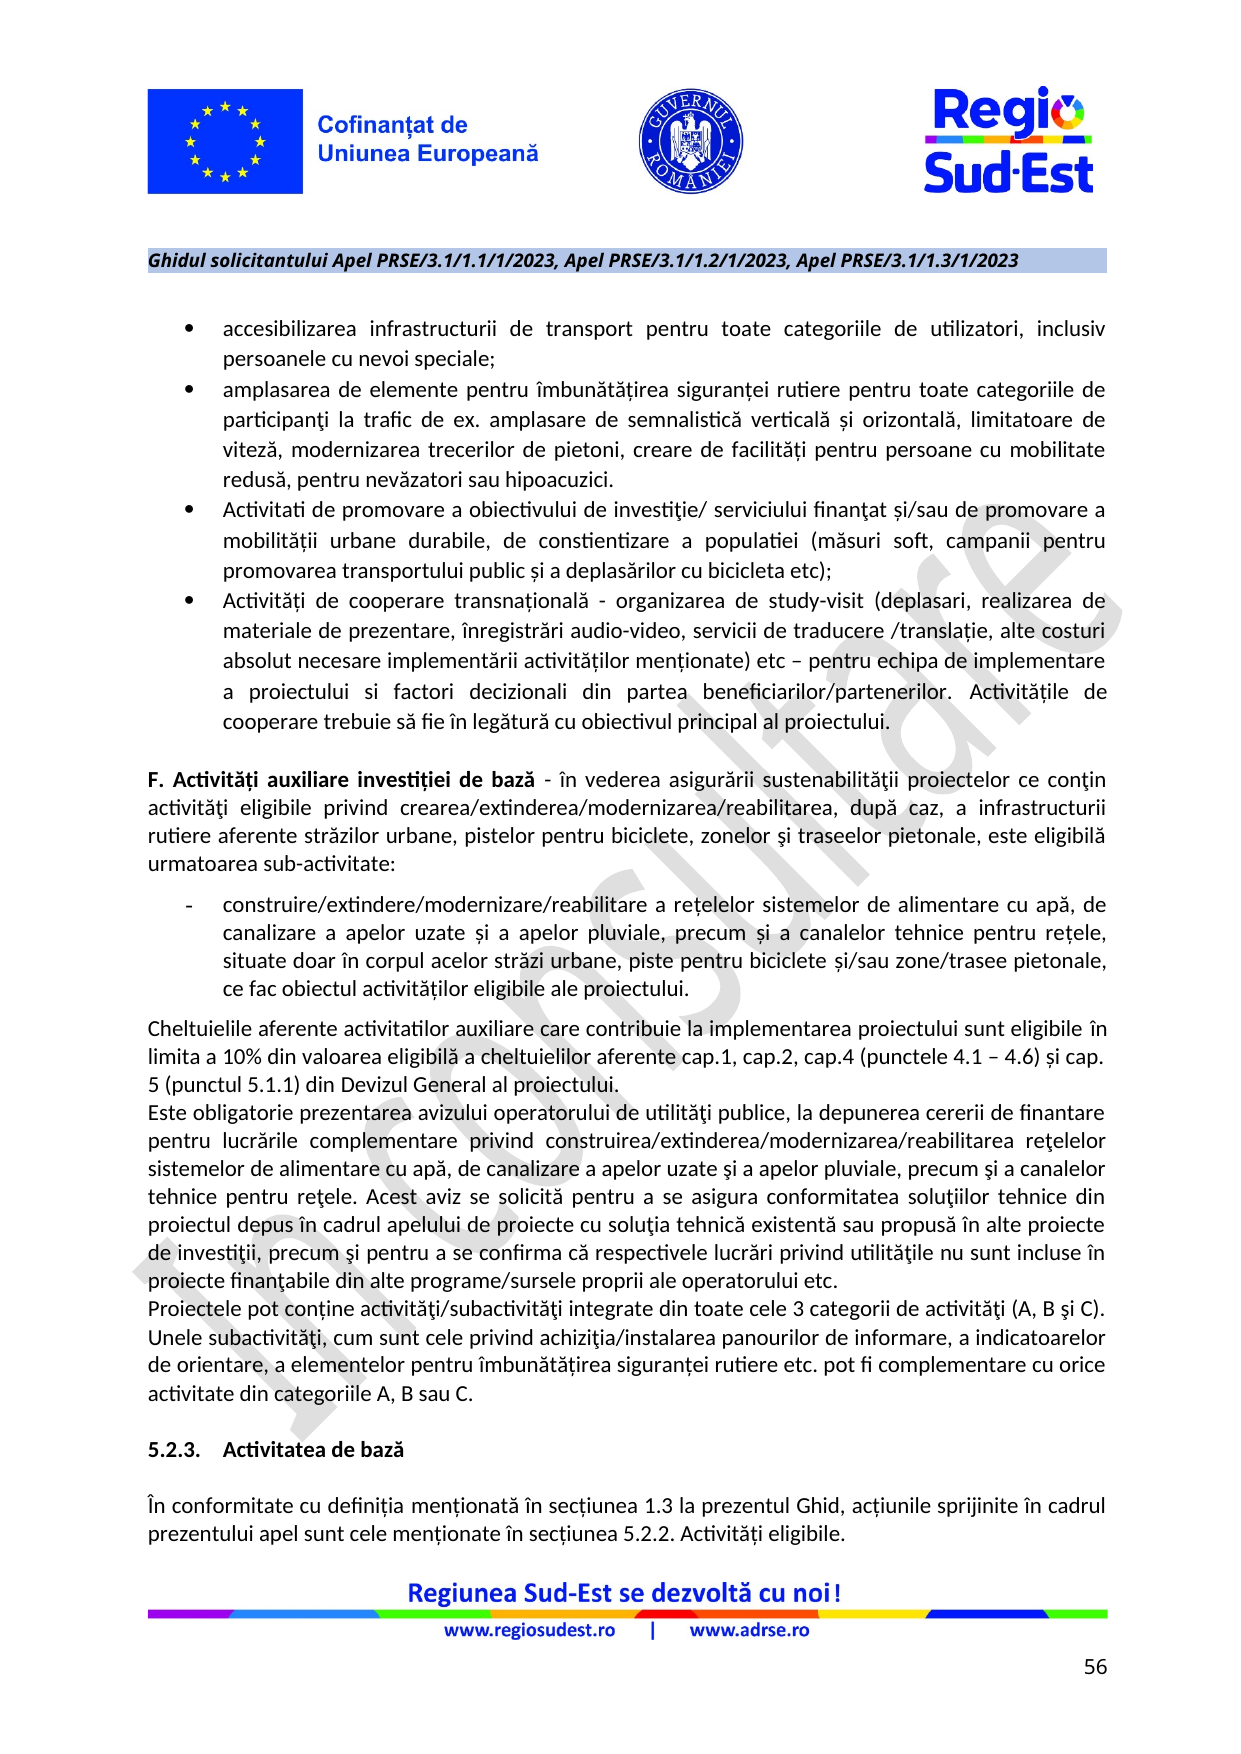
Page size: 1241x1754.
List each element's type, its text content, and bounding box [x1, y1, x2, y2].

subtitle Activitatea de bază [148, 1435, 1107, 1463]
list Activități de cooperare transnațională - organizarea de study-visit (deplasari, realizarea de materiale de prezentare, înregistrări audio-video, servicii de traducere /translație, alte costuri absolut necesare implementării activităților menționate) etc – pentru echipa de implementare a proiectului si factori decizionali din partea beneficiarilor/partenerilor. Activitățile de cooperare trebuie să fie în legătură cu obiectivul principal al proiectului. [185, 586, 1107, 735]
text Este obligatorie prezentarea avizului operatorului de utilităţi publice, la depunerea cererii de finantare pentru lucrările complementare privind construirea/extinderea/modernizarea/reabilitarea reţelelor sistemelor de alimentare cu apă, de canalizare a apelor uzate şi a apelor pluviale, precum şi a canalelor tehnice pentru reţele. Acest aviz se solicită pentru a se asigura conformitatea soluţiilor tehnice din proiectul depus în cadrul apelului de proiecte cu soluţia tehnică existentă sau propusă în alte proiecte de investiţii, precum şi pentru a se confirma că respectivele lucrări privind utilităţile nu sunt incluse în proiecte finanţabile din alte programe/sursele proprii ale operatorului etc. [148, 1098, 1107, 1294]
picture [147, 1582, 1108, 1640]
text În conformitate cu definiția menționată în secțiunea 1.3 la prezentul Ghid, acțiunile sprijinite în cadrul prezentului apel sunt cele menționate în secțiunea 5.2.2. Activități eligibile. [148, 1491, 1107, 1547]
list construire/extindere/modernizare/reabilitare a reţelelor sistemelor de alimentare cu apă, de canalizare a apelor uzate şi a apelor pluviale, precum şi a canalelor tehnice pentru reţele, situate doar în corpul acelor străzi urbane, piste pentru biciclete şi/sau zone/trasee pietonale, ce fac obiectul activităţilor eligibile ale proiectului. [185, 890, 1107, 1002]
text Proiectele pot conține activităţi/subactivităţi integrate din toate cele 3 categorii de activităţi (A, B şi C). Unele subactivităţi, cum sunt cele privind achiziţia/instalarea panourilor de informare, a indicatoarelor de orientare, a elementelor pentru îmbunătățirea siguranței rutiere etc. pot fi complementare cu orice activitate din categoriile A, B sau C. [148, 1294, 1107, 1407]
list amplasarea de elemente pentru îmbunătățirea siguranței rutiere pentru toate categoriile de participanţi la trafic de ex. amplasare de semnalistică verticală și orizontală, limitatoare de viteză, modernizarea trecerilor de pietoni, creare de facilități pentru persoane cu mobilitate redusă, pentru nevăzatori sau hipoacuzici. [185, 375, 1107, 493]
text F. Activități auxiliare investiției de bază - în vederea asigurării sustenabilităţii proiectelor ce conţin activităţi eligibile privind crearea/extinderea/modernizarea/reabilitarea, după caz, a infrastructurii rutiere aferente străzilor urbane, pistelor pentru biciclete, zonelor şi traseelor pietonale, este eligibilă urmatoarea sub-activitate: [148, 765, 1107, 877]
text Cheltuielile aferente activitatilor auxiliare care contribuie la implementarea proiectului sunt eligibile în limita a 10% din valoarea eligibilă a cheltuielilor aferente cap.1, cap.2, cap.4 (punctele 4.1 – 4.6) și cap. 5 (punctul 5.1.1) din Devizul General al proiectului. [148, 1014, 1107, 1098]
list accesibilizarea infrastructurii de transport pentru toate categoriile de utilizatori, inclusiv persoanele cu nevoi speciale; [185, 314, 1107, 372]
list Activitati de promovare a obiectivului de investiţie/ serviciului finanţat și/sau de promovare a mobilității urbane durabile, de constientizare a populatiei (măsuri soft, campanii pentru promovarea transportului public și a deplasărilor cu bicicleta etc); [185, 496, 1107, 584]
picture [147, 86, 1093, 195]
